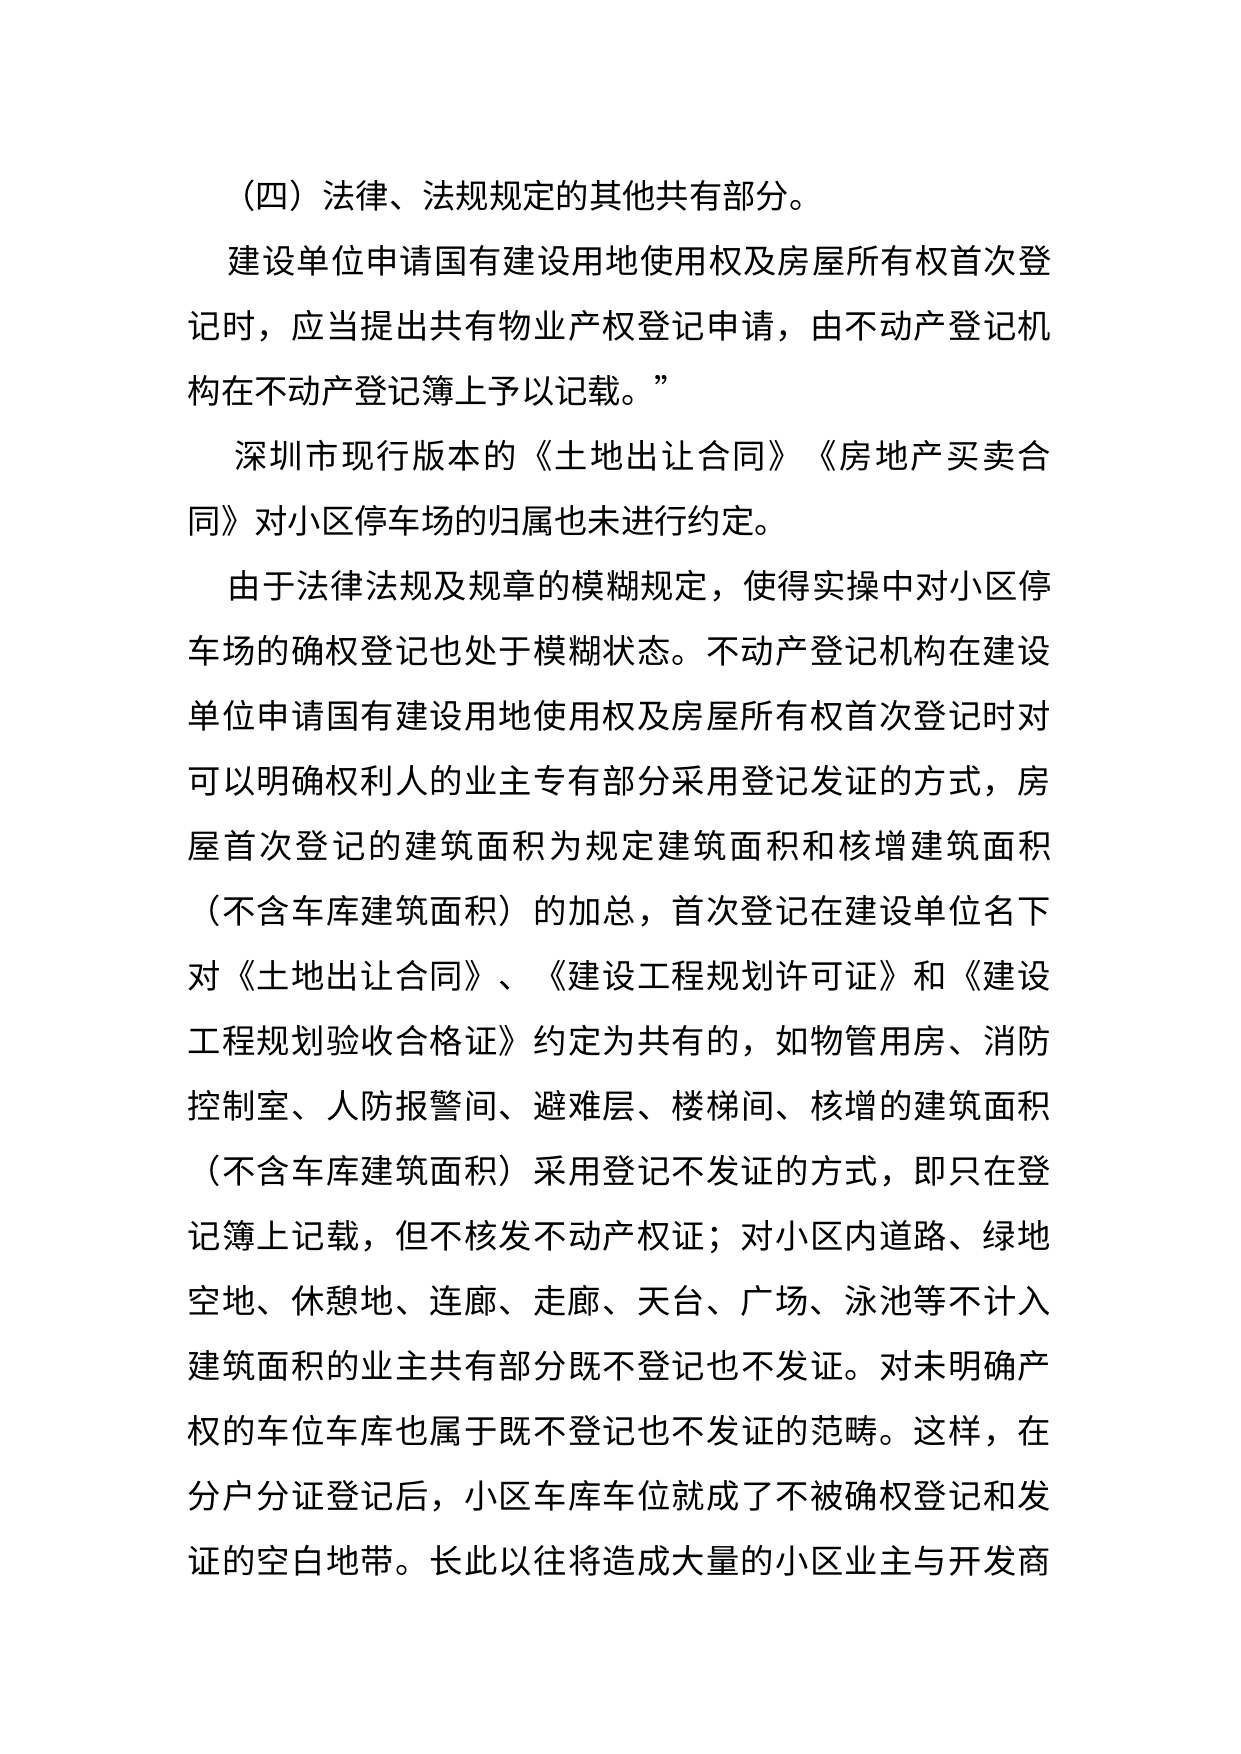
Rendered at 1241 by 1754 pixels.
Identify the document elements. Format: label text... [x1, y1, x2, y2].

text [187, 552, 1053, 1592]
text 深圳市现行版本的《土地出让合同》《房地产买卖合同》对小区停车场的归属也未进行约定。 [187, 422, 1053, 552]
text （四）法律、法规规定的其他共有部分。 [187, 162, 1053, 227]
text 建设单位申请国有建设用地使用权及房屋所有权首次登记时，应当提出共有物业产权登记申请，由不动产登记机构在不动产登记簿上予以记载。” [187, 227, 1053, 422]
